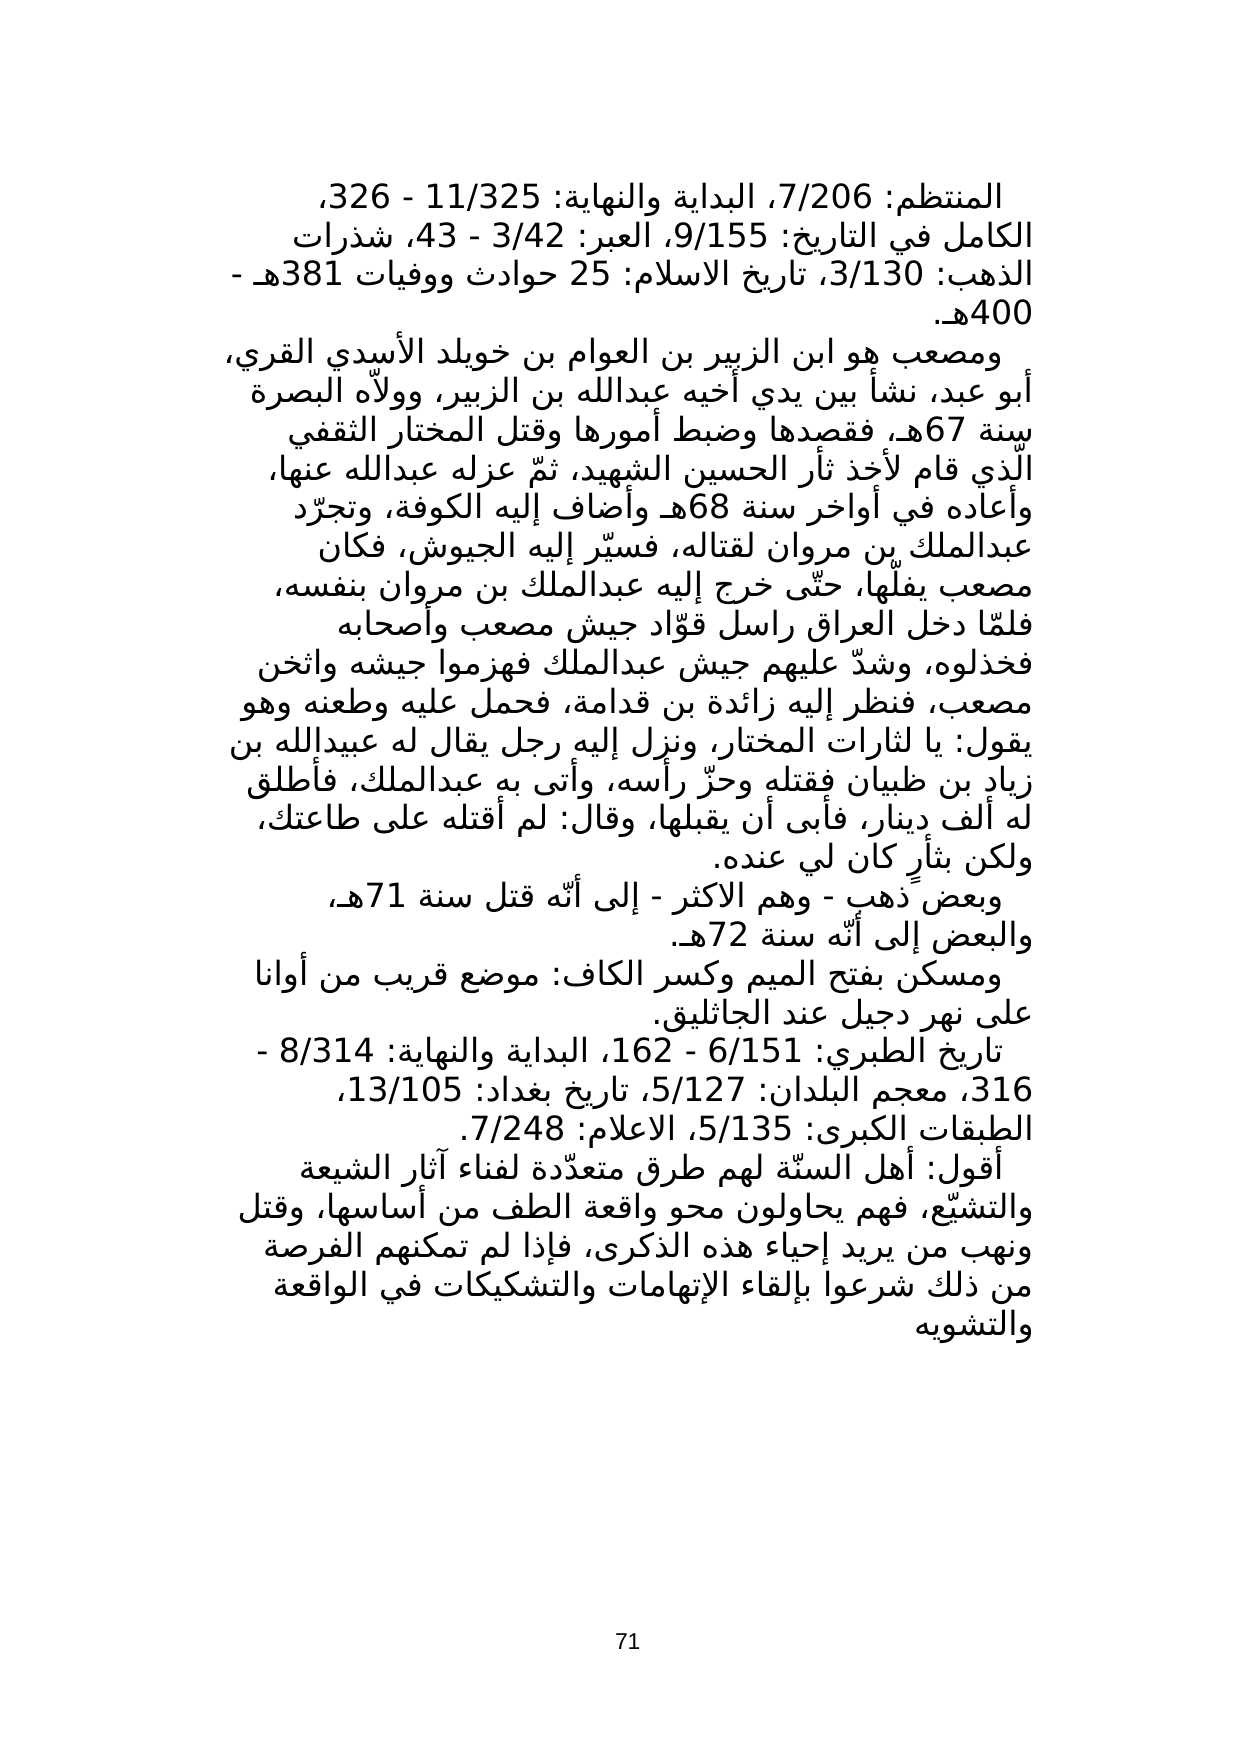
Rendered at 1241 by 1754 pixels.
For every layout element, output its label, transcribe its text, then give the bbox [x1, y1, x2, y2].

text تاريخ الطبري: 6/151 - 162، البداية والنهاية: 8/314 - 316، معجم البلدان: 5/127، تاريخ بغداد: 13/105، الطبقات الكبرى: 5/135، الاعلام: 7/248. [222, 1032, 1033, 1148]
text المنتظم: 7/206، البداية والنهاية: 11/325 - 326، الكامل في التاريخ: 9/155، العبر: 3/42 - 43، شذرات الذهب: 3/130، تاريخ الاسلام: 25 حوادث ووفيات 381هـ - 400هـ. [222, 177, 1033, 333]
text وبعض ذهب - وهم الاكثر - إلى أنّه قتل سنة 71هـ، والبعض إلى أنّه سنة 72هـ. [222, 877, 1033, 954]
text أقول: أهل السنّة لهم طرق متعدّدة لفناء آثار الشيعة والتشيّع، فهم يحاولون محو واقعة الطف من أساسها، وقتل ونهب من يريد إحياء هذه الذكرى، فإذا لم تمكنهم الفرصة من ذلك شرعوا بإلقاء الإتهامات والتشكيكات في الواقعة والتشويه [222, 1148, 1033, 1343]
text ومصعب هو ابن الزبير بن العوام بن خويلد الأسدي القري، أبو عبد، نشأ بين يدي أخيه عبدالله بن الزبير، وولاّه البصرة سنة 67هـ، فقصدها وضبط أمورها وقتل المختار الثقفي الّذي قام لأخذ ثأر الحسين الشهيد، ثمّ عزله عبدالله عنها، وأعاده في أواخر سنة 68هـ وأضاف إليه الكوفة، وتجرّد عبدالملك بن مروان لقتاله، فسيّر إليه الجيوش، فكان مصعب يفلّها، حتّى خرج إليه عبدالملك بن مروان بنفسه، فلمّا دخل العراق راسل قوّاد جيش مصعب وأصحابه فخذلوه، وشدّ عليهم جيش عبدالملك فهزموا جيشه واثخن مصعب، فنظر إليه زائدة بن قدامة، فحمل عليه وطعنه وهو يقول: يا لثارات المختار، ونزل إليه رجل يقال له عبيدالله بن زياد بن ظبيان فقتله وحزّ رأسه، وأتى به عبدالملك، فأطلق له ألف دينار، فأبى أن يقبلها، وقال: لم أقتله على طاعتك، ولكن بثأرٍ كان لي عنده. [222, 333, 1033, 877]
text ومسكن بفتح الميم وكسر الكاف: موضع قريب من أوانا على نهر دجيل عند الجاثليق. [222, 954, 1033, 1032]
